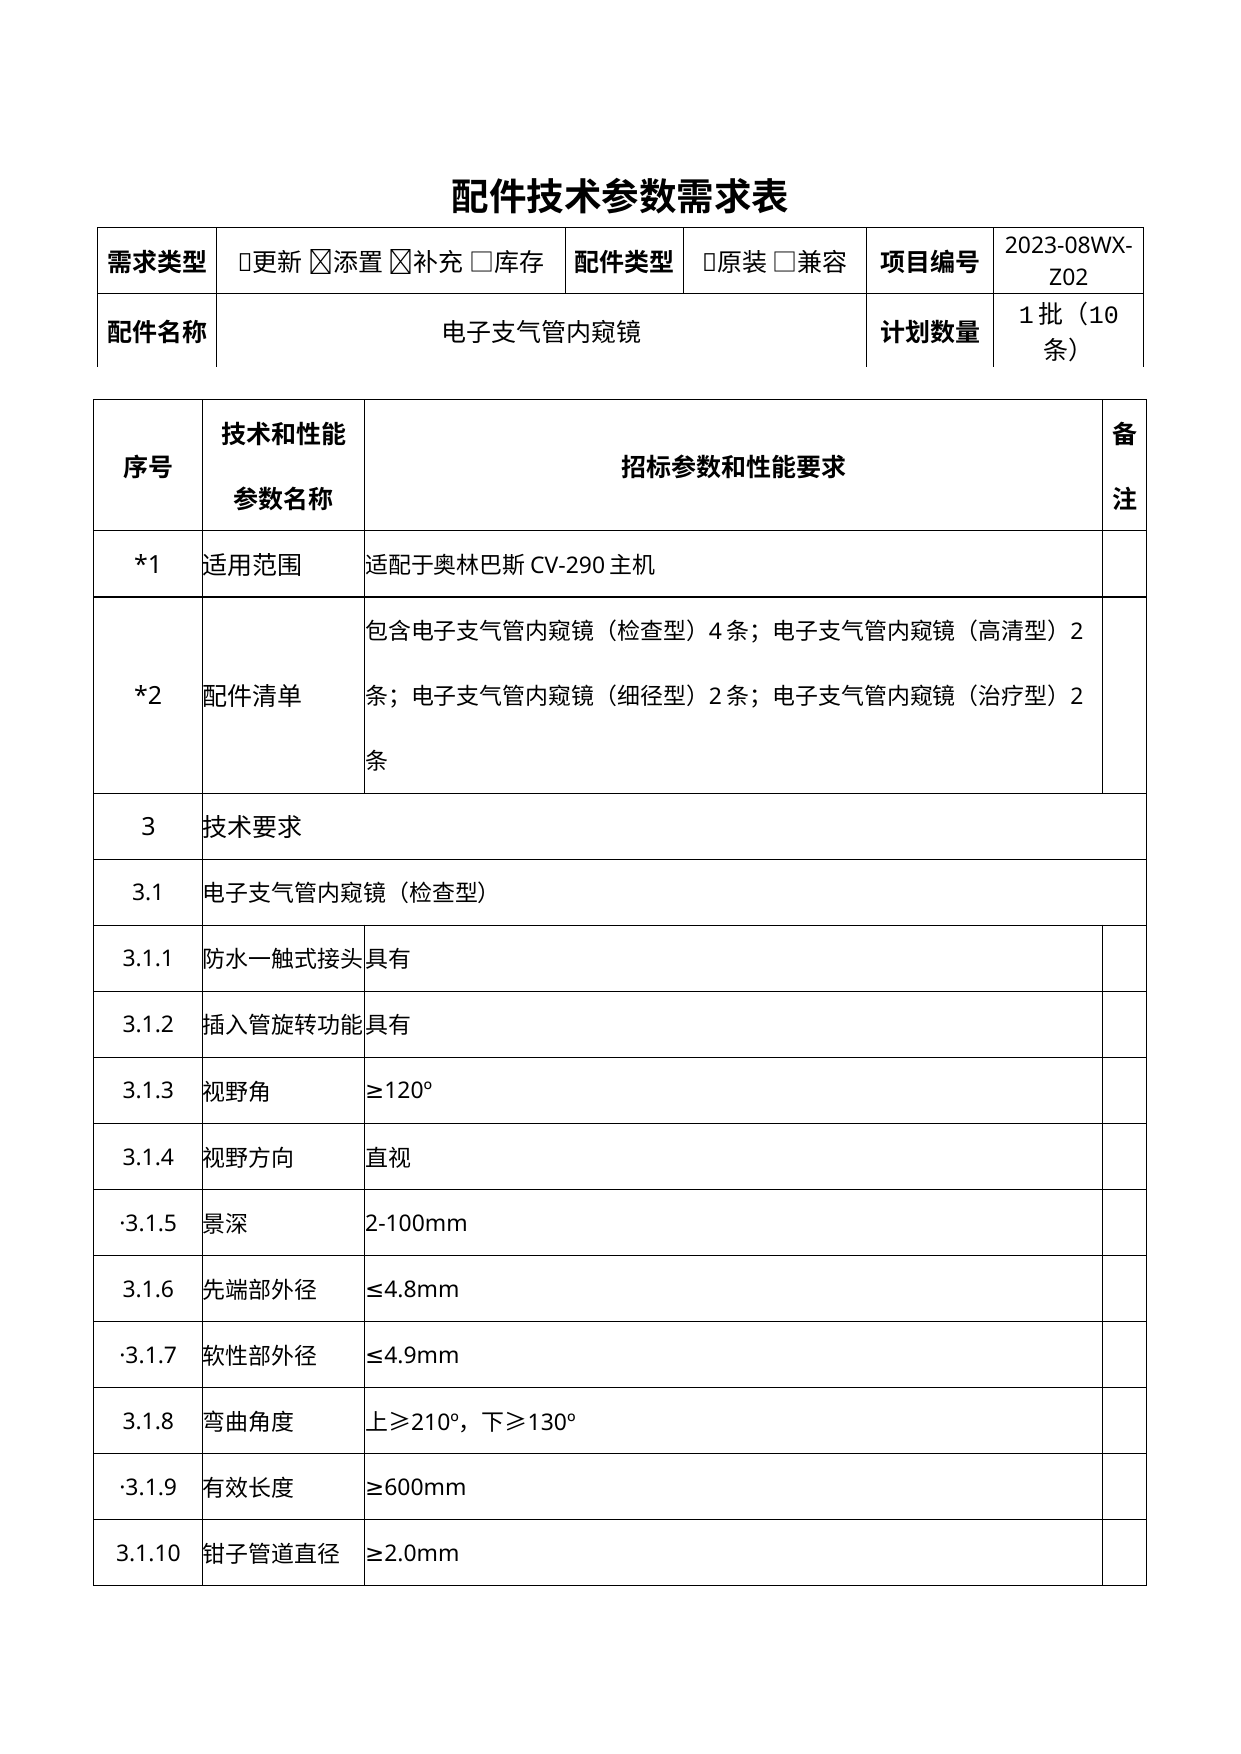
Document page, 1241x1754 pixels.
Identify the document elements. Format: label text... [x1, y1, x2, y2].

table_cell 计划数量 [867, 294, 993, 367]
table_cell 项目编号 [867, 228, 993, 293]
table_cell 景深 [203, 1190, 364, 1255]
table_cell 弯曲角度 [203, 1388, 364, 1453]
table_cell 3.1.6 [94, 1256, 202, 1321]
table_cell 技术要求 [203, 794, 1146, 858]
table_cell 3.1.1 [94, 926, 202, 991]
table_cell ·3.1.5 [94, 1190, 202, 1255]
table_cell ≤4.8mm [365, 1256, 1102, 1321]
table_cell 包含电子支气管内窥镜（检查型）4条；电子支气管内窥镜（高清型）2条；电子支气管内窥镜（细径型）2条；电子支气管内窥镜（治疗型）2条 [365, 598, 1102, 792]
table_cell 有效长度 [203, 1454, 364, 1519]
table_cell 适用范围 [203, 531, 364, 596]
table_cell 更新 添置 补充 □库存 [217, 228, 565, 293]
table_cell 具有 [365, 992, 1102, 1057]
table_cell 配件名称 [98, 294, 216, 367]
table_header 招标参数和性能要求 [365, 400, 1102, 530]
table_cell ·3.1.9 [94, 1454, 202, 1519]
table_cell 钳子管道直径 [203, 1520, 364, 1585]
table_cell 防水一触式接头 [203, 926, 364, 991]
table_cell 3.1.2 [94, 992, 202, 1057]
table_cell [1103, 926, 1146, 991]
table_cell 3.1.8 [94, 1388, 202, 1453]
table_cell [1103, 1388, 1146, 1453]
table_cell 视野角 [203, 1058, 364, 1123]
table_cell 3.1.10 [94, 1520, 202, 1585]
table_cell [1103, 531, 1146, 596]
table_cell 先端部外径 [203, 1256, 364, 1321]
table_cell 2-100mm [365, 1190, 1102, 1255]
table_cell 3.1.3 [94, 1058, 202, 1123]
table_cell ≥2.0mm [365, 1520, 1102, 1585]
table_cell [1103, 1058, 1146, 1123]
table_cell 3 [94, 794, 202, 858]
table_cell [1103, 1190, 1146, 1255]
table_cell 配件清单 [203, 598, 364, 792]
table_cell 1批（10条） [994, 294, 1143, 367]
table_cell 插入管旋转功能 [203, 992, 364, 1057]
table_cell 原装 □兼容 [684, 228, 866, 293]
table_cell [1103, 1124, 1146, 1189]
table_cell ≤4.9mm [365, 1322, 1102, 1387]
table_cell 3.1 [94, 860, 202, 924]
table_cell 视野方向 [203, 1124, 364, 1189]
table_cell 具有 [365, 926, 1102, 991]
table_cell 配件类型 [566, 228, 683, 293]
table_cell [1103, 1256, 1146, 1321]
table_cell 适配于奥林巴斯CV-290主机 [365, 531, 1102, 596]
table_cell 3.1.4 [94, 1124, 202, 1189]
table_cell *2 [94, 598, 202, 792]
table_cell 需求类型 [98, 228, 216, 293]
table_cell [1103, 1454, 1146, 1519]
table_header 序号 [94, 400, 202, 530]
table_header 配件技术参数需求表 [97, 162, 1143, 227]
table_cell ≥600mm [365, 1454, 1102, 1519]
table_cell [1103, 1520, 1146, 1585]
table_cell ·3.1.7 [94, 1322, 202, 1387]
table_cell 电子支气管内窥镜（检查型） [203, 860, 1146, 924]
table_cell [1103, 1322, 1146, 1387]
table_cell [1103, 598, 1146, 792]
table_cell *1 [94, 531, 202, 596]
table_cell 2023-08WX-Z02 [994, 228, 1143, 293]
table_cell 电子支气管内窥镜 [217, 294, 866, 367]
table_cell [1103, 992, 1146, 1057]
table_cell 软性部外径 [203, 1322, 364, 1387]
table_cell 直视 [365, 1124, 1102, 1189]
table_cell ≥120º [365, 1058, 1102, 1123]
table_header 技术和性能 参数名称 [203, 400, 364, 530]
table_cell 上≥210º，下≥130º [365, 1388, 1102, 1453]
table_header 备注 [1103, 400, 1146, 530]
